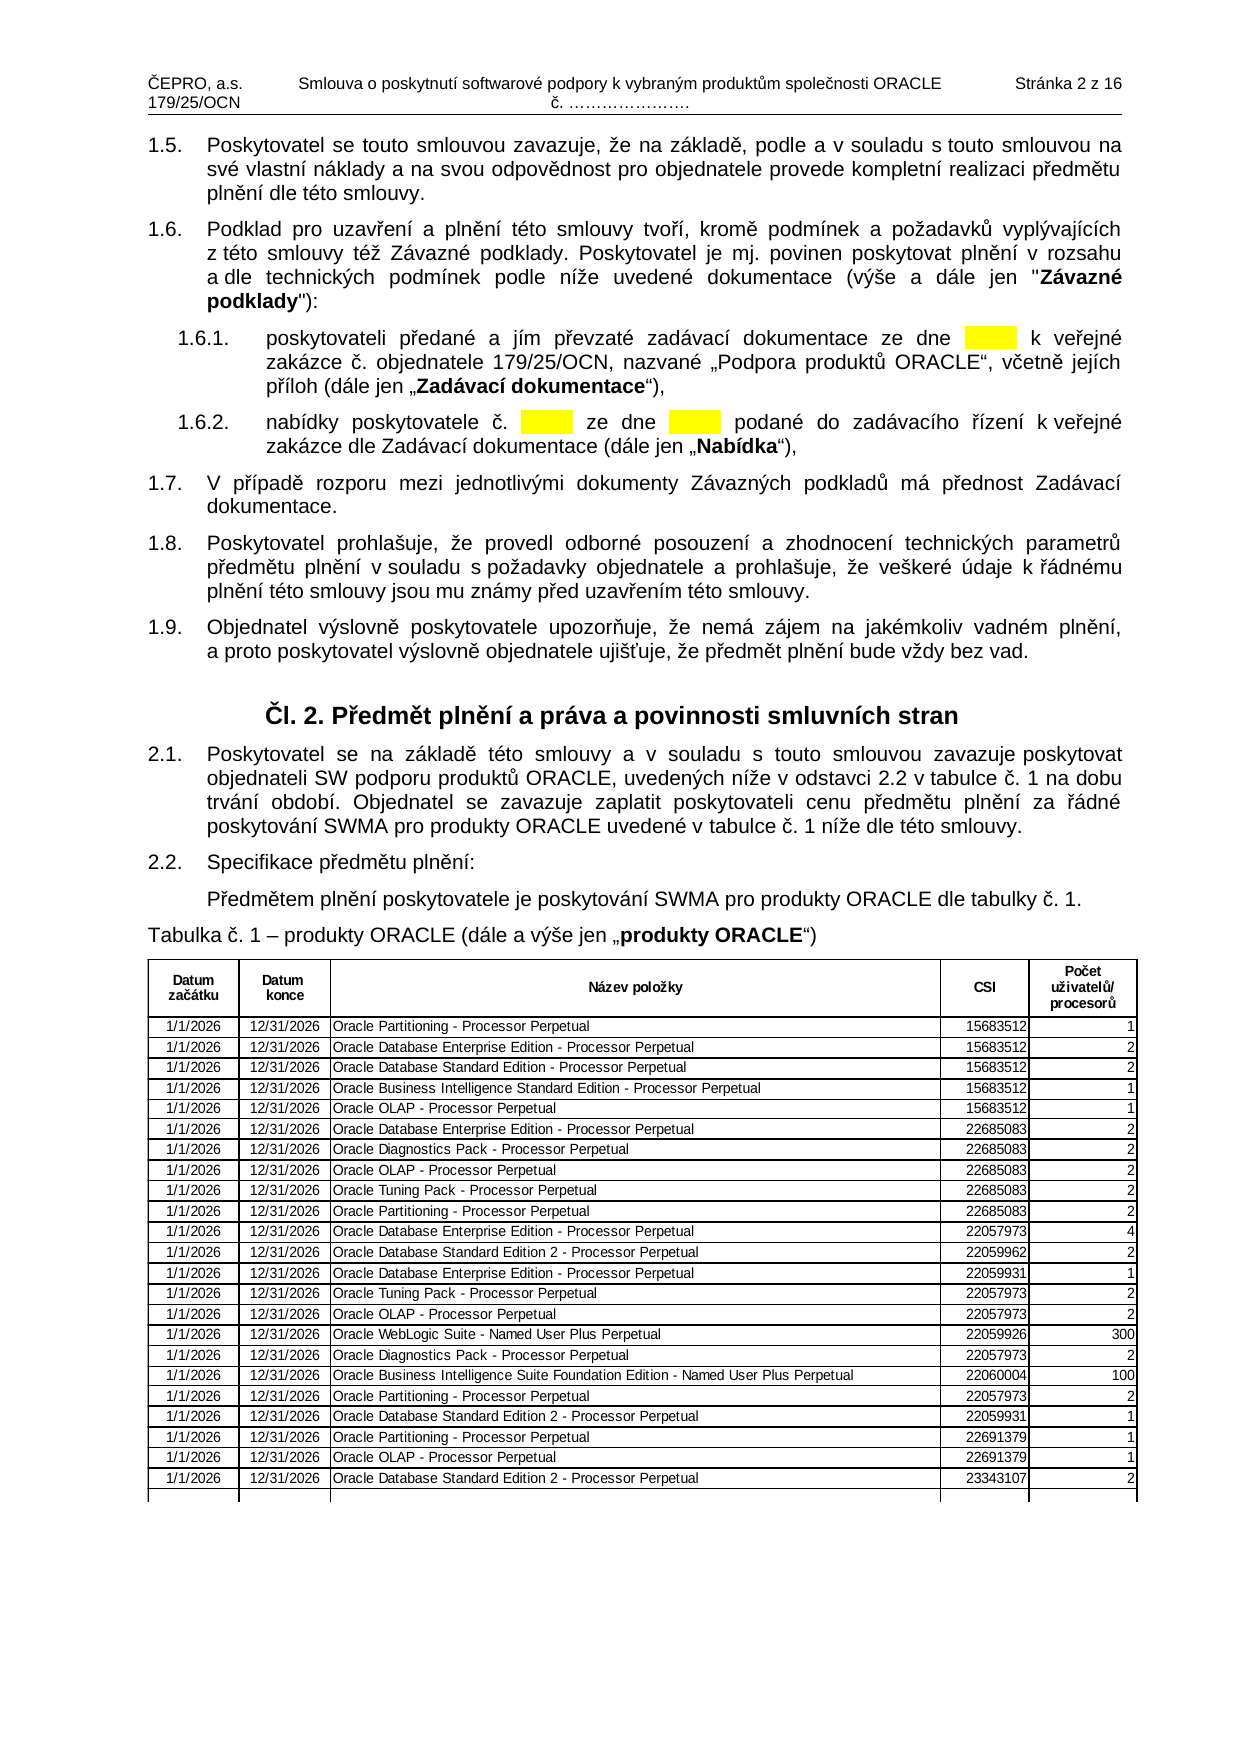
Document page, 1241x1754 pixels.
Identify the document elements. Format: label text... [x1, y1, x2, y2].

list Poskytovatel prohlašuje, že provedl odborné posouzení a zhodnocení technických parametrů předmětu plnění v souladu s požadavky objednatele a prohlašuje, že veškeré údaje k řádnému plnění této smlouvy jsou mu známy před uzavřením této smlouvy. [148, 531, 1122, 603]
text Předmět plnění a práva a povinnosti smluvních stran [102, 701, 1122, 729]
text Specifikace předmětu plnění: [148, 850, 1122, 874]
text Poskytovatel se na základě této smlouvy a v souladu s touto smlouvou zavazuje poskytovat objednateli SW podporu produktů ORACLE, uvedených níže v odstavci 2.2 v tabulce č. 1 na dobu trvání období. Objednatel se zavazuje zaplatit poskytovateli cenu předmětu plnění za řádné poskytování SWMA pro produkty ORACLE uvedené v tabulce č. 1 níže dle této smlouvy. [148, 742, 1122, 838]
text Předmětem plnění poskytovatele je poskytování SWMA pro produkty ORACLE dle tabulky č. 1. [207, 887, 1122, 911]
text Tabulka č. 1 – produkty ORACLE (dále a výše jen „produkty ORACLE“) [148, 923, 1122, 947]
list Poskytovatel se touto smlouvou zavazuje, že na základě, podle a v souladu s touto smlouvou na své vlastní náklady a na svou odpovědnost pro objednatele provede kompletní realizaci předmětu plnění dle této smlouvy. [148, 133, 1122, 205]
list V případě rozporu mezi jednotlivými dokumenty Závazných podkladů má přednost Zadávací dokumentace. [148, 470, 1122, 518]
list nabídky poskytovatele č. ze dne podané do zadávacího řízení k veřejné zakázce dle Zadávací dokumentace (dále jen „Nabídka“), [177, 410, 1122, 458]
list Podklad pro uzavření a plnění této smlouvy tvoří, kromě podmínek a požadavků vyplývajících z této smlouvy též Závazné podklady. Poskytovatel je mj. povinen poskytovat plnění v rozsahu a dle technických podmínek podle níže uvedené dokumentace (výše a dále jen "Závazné podklady"): [148, 217, 1122, 313]
text poskytovateli předané a jím převzaté zadávací dokumentace ze dne k veřejné zakázce č. objednatele 179/25/OCN, nazvané „Podpora produktů ORACLE“, včetně jejích příloh (dále jen „Zadávací dokumentace“), [177, 326, 1122, 397]
list Objednatel výslovně poskytovatele upozorňuje, že nemá zájem na jakémkoliv vadném plnění, a proto poskytovatel výslovně objednatele ujišťuje, že předmět plnění bude vždy bez vad. [148, 615, 1122, 663]
